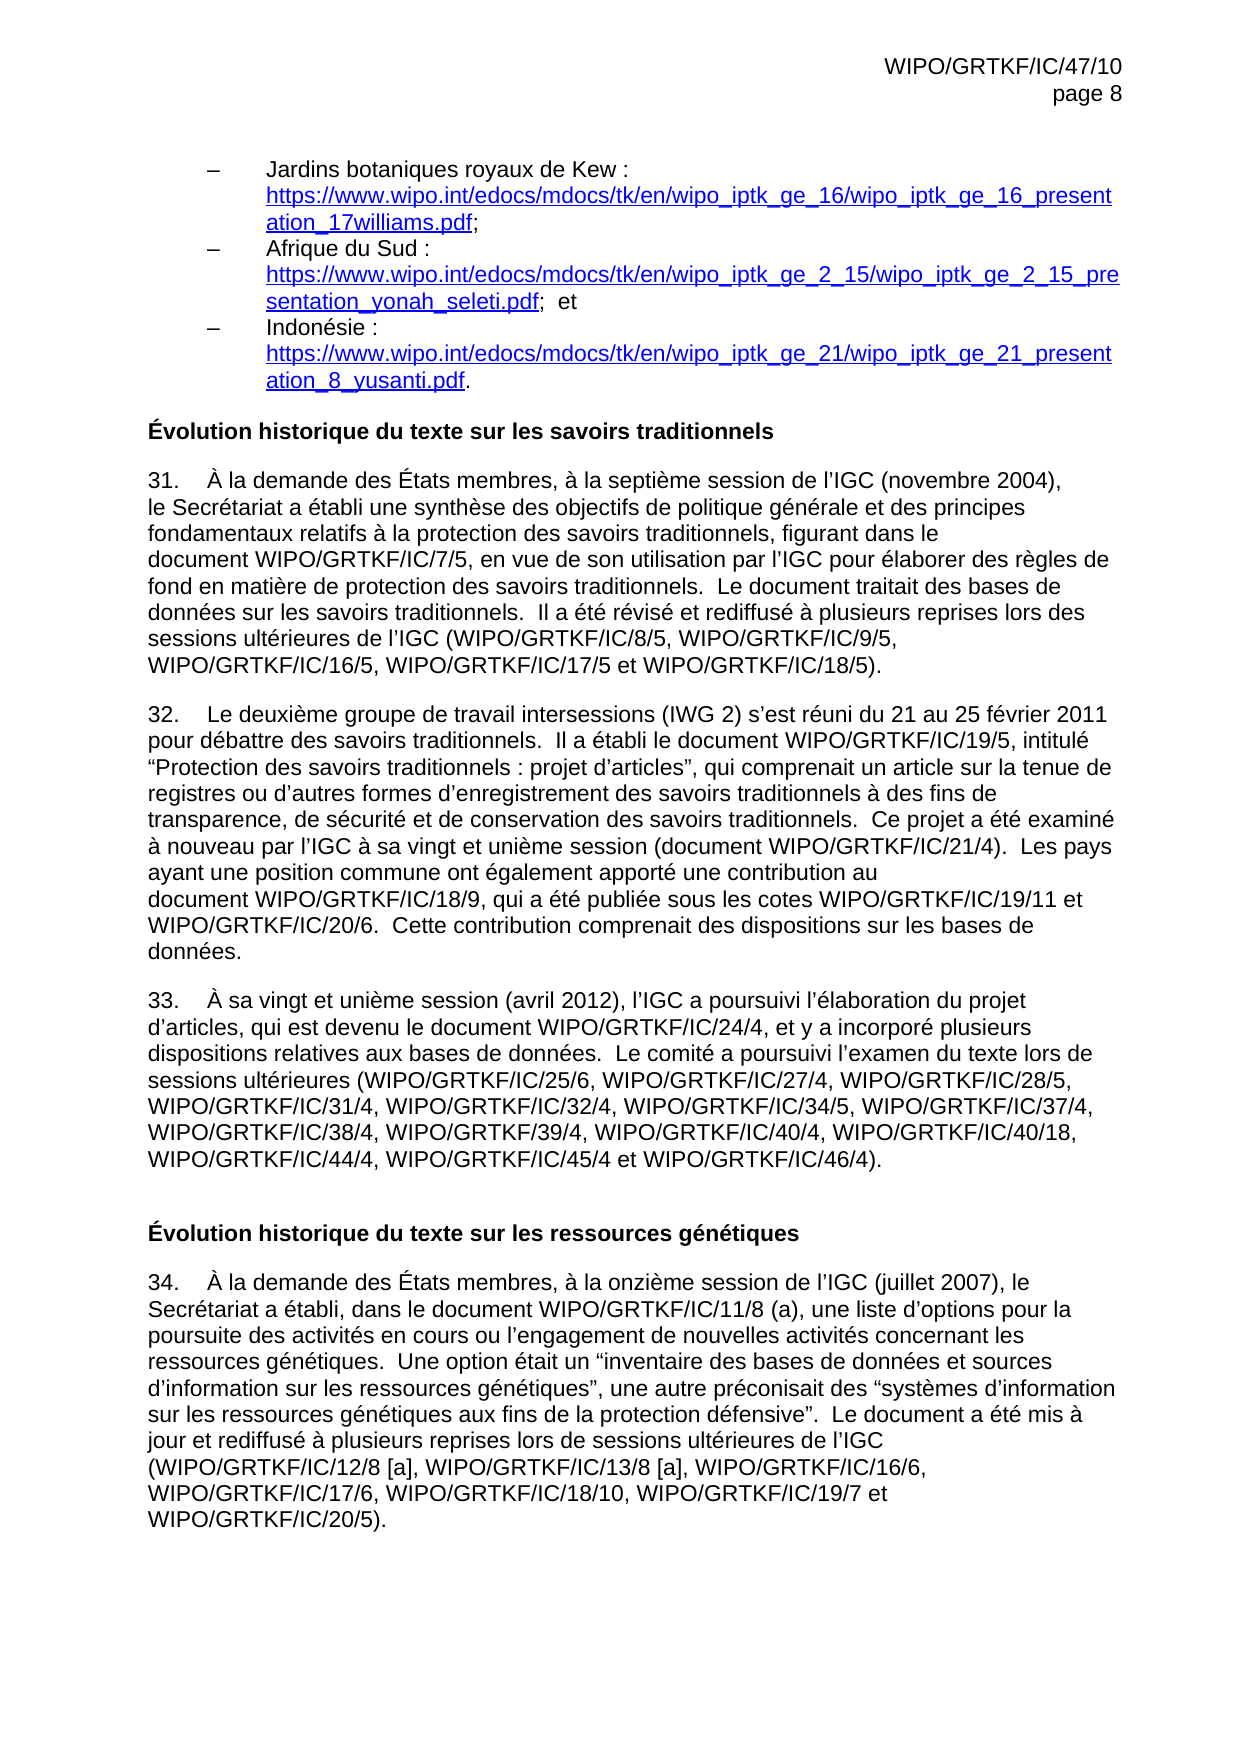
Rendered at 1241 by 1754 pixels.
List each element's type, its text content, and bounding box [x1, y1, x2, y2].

subtitle Évolution historique du texte sur les savoirs traditionnels [148, 418, 1122, 444]
list Afrique du Sud : https://www.wipo.int/edocs/mdocs/tk/en/wipo_iptk_ge_2_15/wipo_iptk_ge_2_15_presentation_yonah_seleti.pdf; et [207, 235, 1122, 314]
text Le deuxième groupe de travail intersessions (IWG 2) s’est réuni du 21 au 25 février 2011 pour débattre des savoirs traditionnels. Il a établi le document WIPO/GRTKF/IC/19/5, intitulé “Protection des savoirs traditionnels : projet d’articles”, qui comprenait un article sur la tenue de registres ou d’autres formes d’enregistrement des savoirs traditionnels à des fins de transparence, de sécurité et de conservation des savoirs traditionnels. Ce projet a été examiné à nouveau par l’IGC à sa vingt et unième session (document WIPO/GRTKF/IC/21/4). Les pays ayant une position commune ont également apporté une contribution au document WIPO/GRTKF/IC/18/9, qui a été publiée sous les cotes WIPO/GRTKF/IC/19/11 et WIPO/GRTKF/IC/20/6. Cette contribution comprenait des dispositions sur les bases de données. [148, 701, 1122, 964]
text À la demande des États membres, à la septième session de l’IGC (novembre 2004), le Secrétariat a établi une synthèse des objectifs de politique générale et des principes fondamentaux relatifs à la protection des savoirs traditionnels, figurant dans le document WIPO/GRTKF/IC/7/5, en vue de son utilisation par l’IGC pour élaborer des règles de fond en matière de protection des savoirs traditionnels. Le document traitait des bases de données sur les savoirs traditionnels. Il a été révisé et rediffusé à plusieurs reprises lors des sessions ultérieures de l’IGC (WIPO/GRTKF/IC/8/5, WIPO/GRTKF/IC/9/5, WIPO/GRTKF/IC/16/5, WIPO/GRTKF/IC/17/5 et WIPO/GRTKF/IC/18/5). [148, 467, 1122, 678]
list Jardins botaniques royaux de Kew : https://www.wipo.int/edocs/mdocs/tk/en/wipo_iptk_ge_16/wipo_iptk_ge_16_presentation_17williams.pdf; [207, 156, 1122, 235]
subtitle Évolution historique du texte sur les ressources génétiques [148, 1220, 1122, 1246]
text À la demande des États membres, à la onzième session de l’IGC (juillet 2007), le Secrétariat a établi, dans le document WIPO/GRTKF/IC/11/8 (a), une liste d’options pour la poursuite des activités en cours ou l’engagement de nouvelles activités concernant les ressources génétiques. Une option était un “inventaire des bases de données et sources d’information sur les ressources génétiques”, une autre préconisait des “systèmes d’information sur les ressources génétiques aux fins de la protection défensive”. Le document a été mis à jour et rediffusé à plusieurs reprises lors de sessions ultérieures de l’IGC (WIPO/GRTKF/IC/12/8 [a], WIPO/GRTKF/IC/13/8 [a], WIPO/GRTKF/IC/16/6, WIPO/GRTKF/IC/17/6, WIPO/GRTKF/IC/18/10, WIPO/GRTKF/IC/19/7 et WIPO/GRTKF/IC/20/5). [148, 1269, 1122, 1533]
text À sa vingt et unième session (avril 2012), l’IGC a poursuivi l’élaboration du projet d’articles, qui est devenu le document WIPO/GRTKF/IC/24/4, et y a incorporé plusieurs dispositions relatives aux bases de données. Le comité a poursuivi l’examen du texte lors de sessions ultérieures (WIPO/GRTKF/IC/25/6, WIPO/GRTKF/IC/27/4, WIPO/GRTKF/IC/28/5, WIPO/GRTKF/IC/31/4, WIPO/GRTKF/IC/32/4, WIPO/GRTKF/IC/34/5, WIPO/GRTKF/IC/37/4, WIPO/GRTKF/IC/38/4, WIPO/GRTKF/39/4, WIPO/GRTKF/IC/40/4, WIPO/GRTKF/IC/40/18, WIPO/GRTKF/IC/44/4, WIPO/GRTKF/IC/45/4 et WIPO/GRTKF/IC/46/4). [148, 987, 1122, 1172]
list Indonésie : https://www.wipo.int/edocs/mdocs/tk/en/wipo_iptk_ge_21/wipo_iptk_ge_21_presentation_8_yusanti.pdf. [207, 314, 1122, 393]
